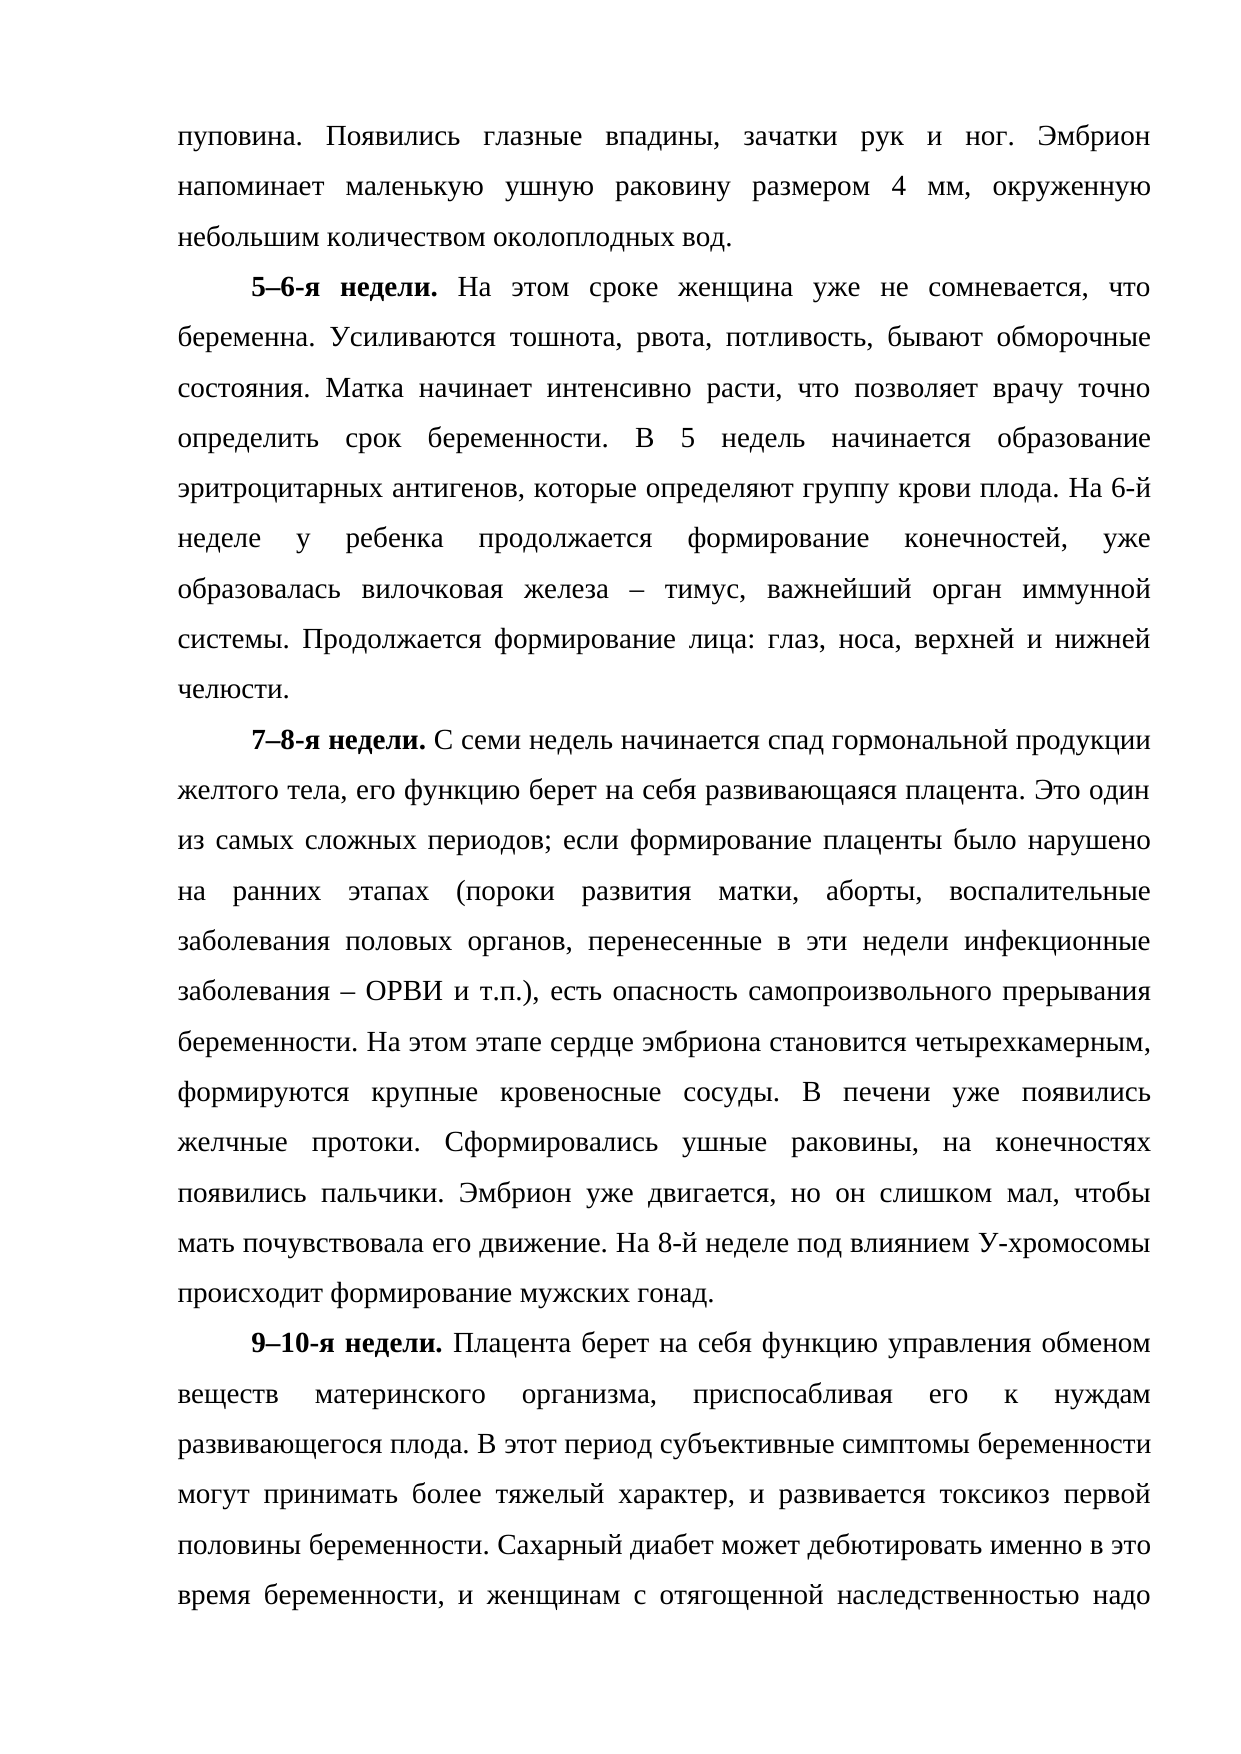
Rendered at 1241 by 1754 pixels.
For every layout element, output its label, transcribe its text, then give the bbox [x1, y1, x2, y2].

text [177, 1326, 1152, 1611]
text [177, 118, 1152, 252]
text 7–8-я недели. С cеми недель начинается спад гормональной продукции желтого тела, его функцию берет на себя развивающаяся плацента. Это один из самых сложных периодов; если формирование плаценты было нарушено на ранних этапах (пороки развития матки, аборты, воспалительные заболевания половых органов, перенесенные в эти недели инфекционные заболевания – ОРВИ и т.п.), есть опасность самопроизвольного прерывания беременности. На этом этапе сердце эмбриона становится четырехкамерным, формируются крупные кровеносные сосуды. В печени уже появились желчные протоки. Сформировались ушные раковины, на конечностях появились пальчики. Эмбрион уже двигается, но он слишком мал, чтобы мать почувствовала его движение. На 8-й неделе под влиянием У-хромосомы происходит формирование мужских гонад. [177, 722, 1152, 1309]
text 5–6-я недели. На этом сроке женщина уже не сомневается, что беременна. Усиливаются тошнота, рвота, потливость, бывают обморочные состояния. Матка начинает интенсивно расти, что позволяет врачу точно определить срок беременности. В 5 недель начинается образование эритроцитарных антигенов, которые определяют группу крови плода. На 6-й неделе у ребенка продолжается формирование конечностей, уже образовалась вилочковая железа – тимус, важнейший орган иммунной системы. Продолжается формирование лица: глаз, носа, верхней и нижней челюсти. [177, 269, 1152, 705]
